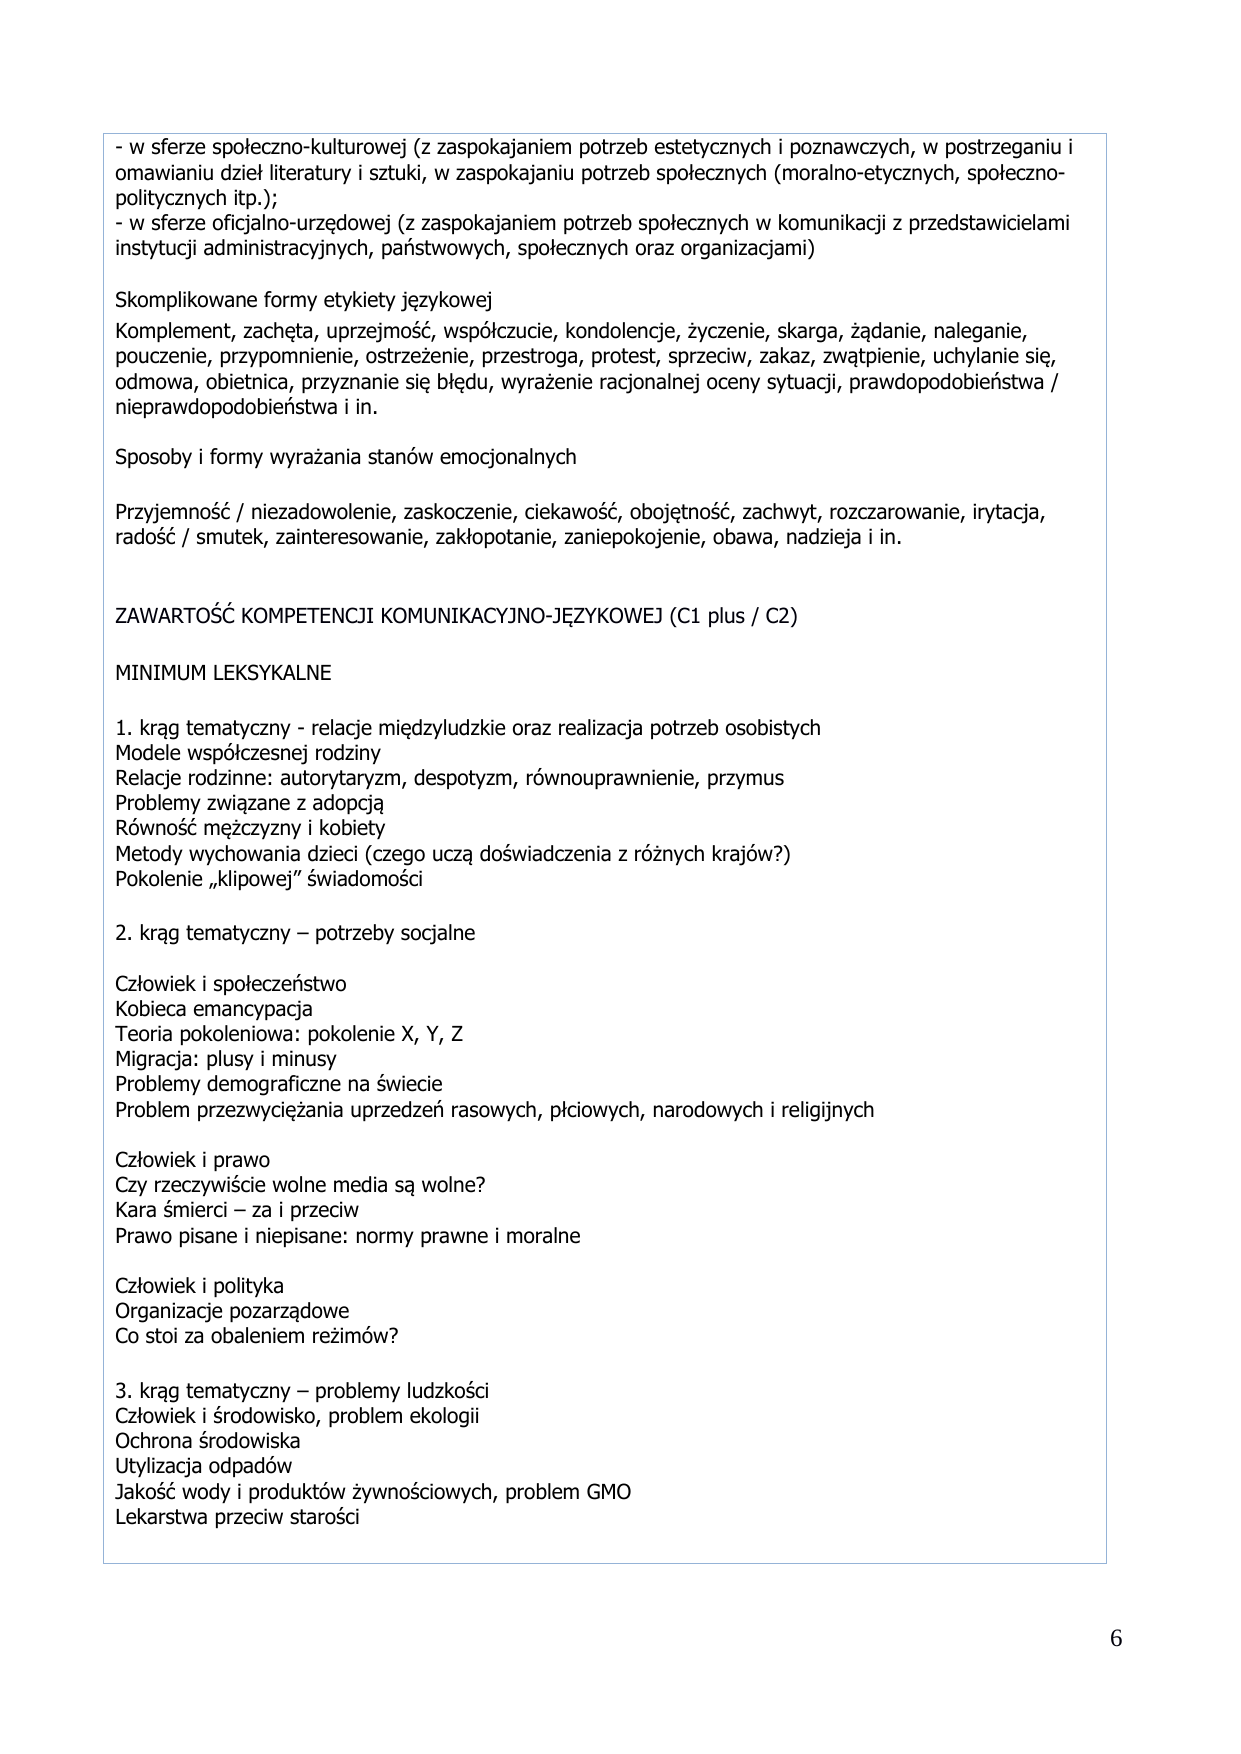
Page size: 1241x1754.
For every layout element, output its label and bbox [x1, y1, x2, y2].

table_header [104, 134, 1106, 1563]
